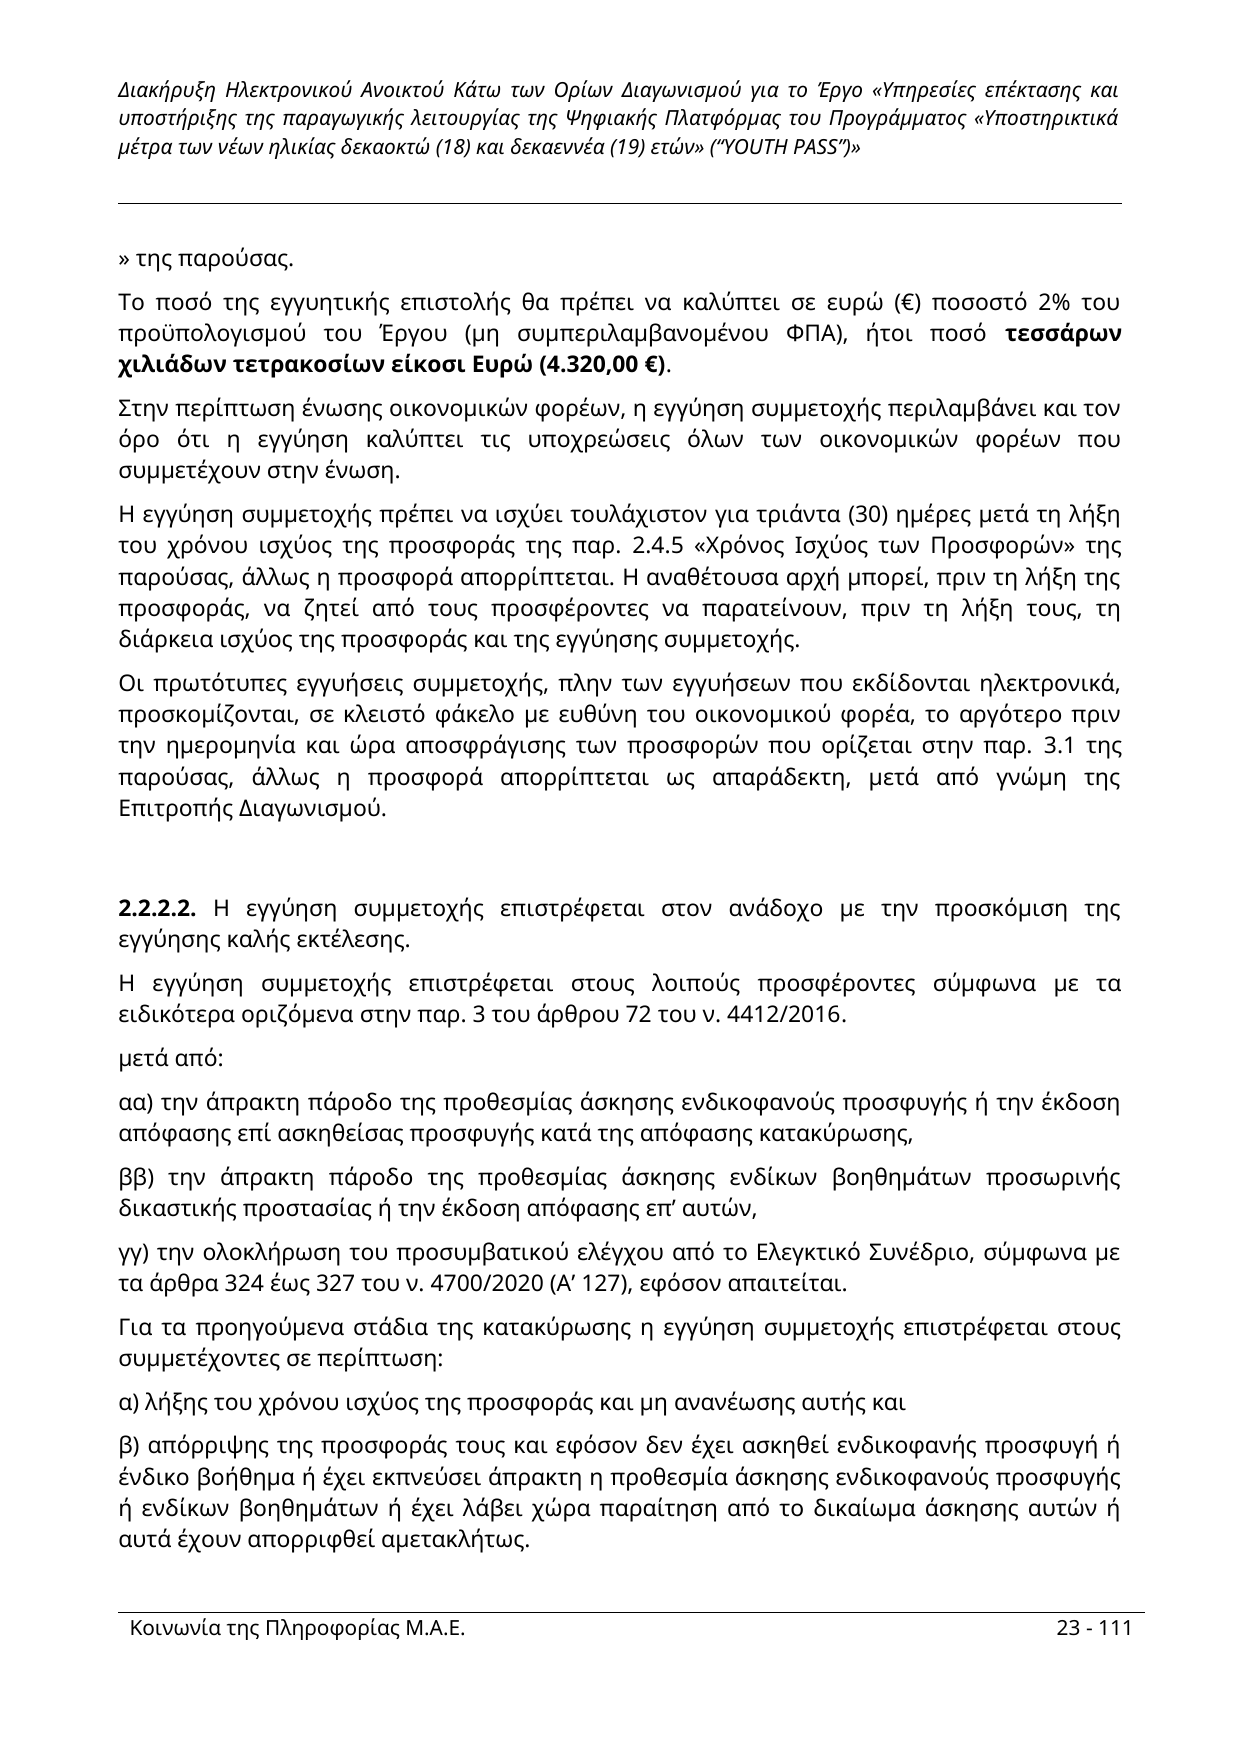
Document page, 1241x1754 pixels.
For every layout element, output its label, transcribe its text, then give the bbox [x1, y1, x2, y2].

text Για τα προηγούμενα στάδια της κατακύρωσης η εγγύηση συμμετοχής επιστρέφεται στους συμμετέχοντες σε περίπτωση: [118, 1311, 1122, 1373]
text Οι πρωτότυπες εγγυήσεις συμμετοχής, πλην των εγγυήσεων που εκδίδονται ηλεκτρονικά, προσκομίζονται, σε κλειστό φάκελο με ευθύνη του οικονομικού φορέα, το αργότερο πριν την ημερομηνία και ώρα αποσφράγισης των προσφορών που ορίζεται στην παρ. 3.1 της παρούσας, άλλως η προσφορά απορρίπτεται ως απαράδεκτη, μετά από γνώμη της Επιτροπής Διαγωνισμού. [118, 667, 1122, 823]
text β) απόρριψης της προσφοράς τους και εφόσον δεν έχει ασκηθεί ενδικοφανής προσφυγή ή ένδικο βοήθημα ή έχει εκπνεύσει άπρακτη η προθεσμία άσκησης ενδικοφανούς προσφυγής ή ενδίκων βοηθημάτων ή έχει λάβει χώρα παραίτηση από το δικαίωμα άσκησης αυτών ή αυτά έχουν απορριφθεί αμετακλήτως. [118, 1429, 1122, 1554]
text μετά από: [118, 1042, 1122, 1073]
text ββ) την άπρακτη πάροδο της προθεσμίας άσκησης ενδίκων βοηθημάτων προσωρινής δικαστικής προστασίας ή την έκδοση απόφασης επ’ αυτών, [118, 1161, 1122, 1223]
text Το ποσό της εγγυητικής επιστολής θα πρέπει να καλύπτει σε ευρώ (€) ποσοστό 2% του προϋπολογισμού του Έργου (μη συμπεριλαμβανομένου ΦΠΑ), ήτοι ποσό τεσσάρων χιλιάδων τετρακοσίων είκοσι Ευρώ (4.320,00 €). [118, 286, 1122, 379]
list 2.2.2.2. Η εγγύηση συμμετοχής επιστρέφεται στον ανάδοχο με την προσκόμιση της εγγύησης καλής εκτέλεσης. [118, 892, 1122, 954]
text Η εγγύηση συμμετοχής πρέπει να ισχύει τουλάχιστον για τριάντα (30) ημέρες μετά τη λήξη του χρόνου ισχύος της προσφοράς της παρ. 2.4.5 «Χρόνος Ισχύος των Προσφορών» της παρούσας, άλλως η προσφορά απορρίπτεται. Η αναθέτουσα αρχή μπορεί, πριν τη λήξη της προσφοράς, να ζητεί από τους προσφέροντες να παρατείνουν, πριν τη λήξη τους, τη διάρκεια ισχύος της προσφοράς και της εγγύησης συμμετοχής. [118, 498, 1122, 654]
text ΠΑΡΑΡΤΗΜΑ VIII – Υποδείγματα Εγγυητικών Επιστολών» της παρούσας. [118, 242, 1122, 273]
text Η εγγύηση συμμετοχής επιστρέφεται στους λοιπούς προσφέροντες σύμφωνα με τα ειδικότερα οριζόμενα στην παρ. 3 του άρθρου 72 του ν. 4412/2016. [118, 967, 1122, 1029]
text α) λήξης του χρόνου ισχύος της προσφοράς και μη ανανέωσης αυτής και [118, 1386, 1122, 1417]
text Στην περίπτωση ένωσης οικονομικών φορέων, η εγγύηση συμμετοχής περιλαμβάνει και τον όρο ότι η εγγύηση καλύπτει τις υποχρεώσεις όλων των οικονομικών φορέων που συμμετέχουν στην ένωση. [118, 392, 1122, 486]
text γγ) την ολοκλήρωση του προσυμβατικού ελέγχου από το Ελεγκτικό Συνέδριο, σύμφωνα με τα άρθρα 324 έως 327 του ν. 4700/2020 (Α’ 127), εφόσον απαιτείται. [118, 1236, 1122, 1298]
text αα) την άπρακτη πάροδο της προθεσμίας άσκησης ενδικοφανούς προσφυγής ή την έκδοση απόφασης επί ασκηθείσας προσφυγής κατά της απόφασης κατακύρωσης, [118, 1086, 1122, 1148]
